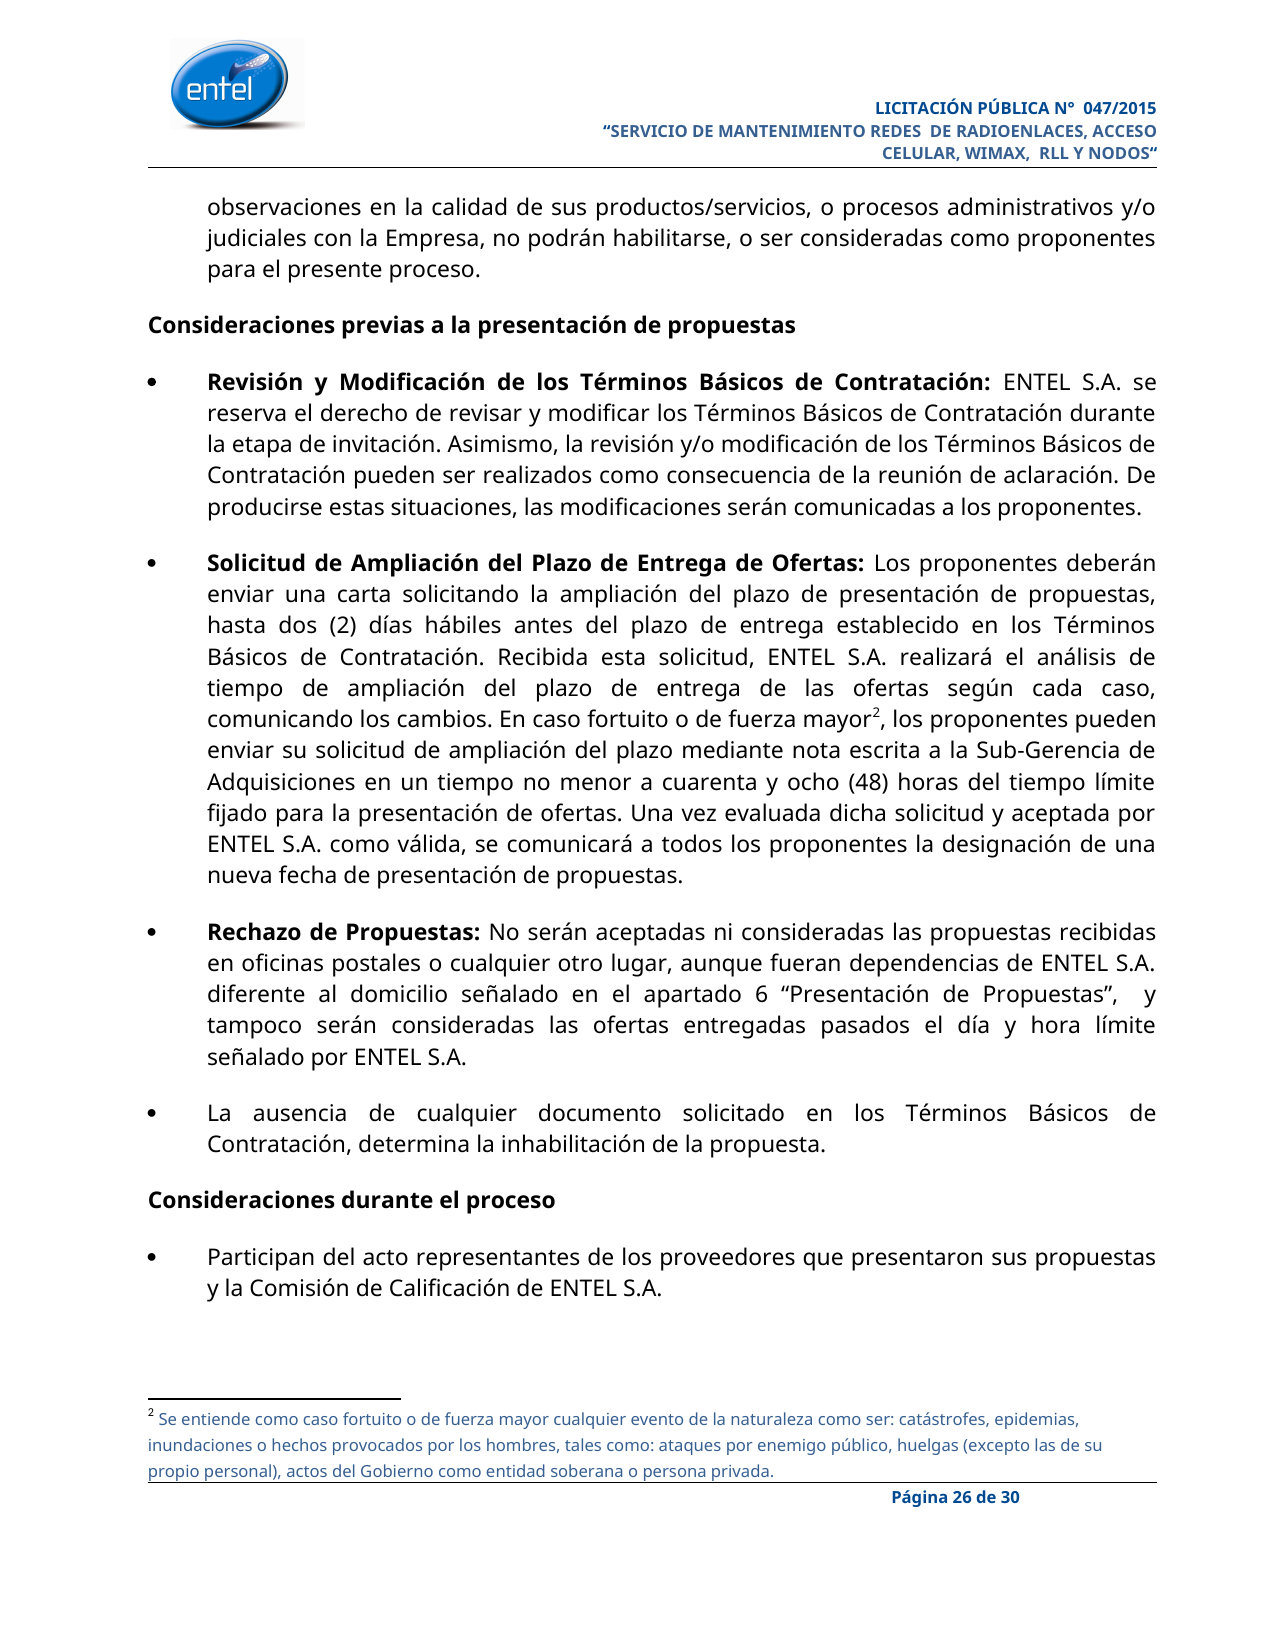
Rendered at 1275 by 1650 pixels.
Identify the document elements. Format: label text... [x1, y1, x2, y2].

list Participan del acto representantes de los proveedores que presentaron sus propuestas y la Comisión de Calificación de ENTEL S.A. [148, 1241, 1157, 1303]
list La ausencia de cualquier documento solicitado en los Términos Básicos de Contratación, determina la inhabilitación de la propuesta. [148, 1097, 1157, 1159]
picture [170, 38, 305, 130]
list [148, 191, 1157, 284]
text Consideraciones previas a la presentación de propuestas [148, 309, 1157, 341]
text Consideraciones durante el proceso [148, 1184, 1157, 1216]
list Revisión y Modificación de los Términos Básicos de Contratación: ENTEL S.A. se reserva el derecho de revisar y modificar los Términos Básicos de Contratación durante la etapa de invitación. Asimismo, la revisión y/o modificación de los Términos Básicos de Contratación pueden ser realizados como consecuencia de la reunión de aclaración. De producirse estas situaciones, las modificaciones serán comunicadas a los proponentes. [148, 366, 1157, 522]
list Rechazo de Propuestas: No serán aceptadas ni consideradas las propuestas recibidas en oficinas postales o cualquier otro lugar, aunque fueran dependencias de ENTEL S.A. diferente al domicilio señalado en el apartado 6 “Presentación de Propuestas”, y tampoco serán consideradas las ofertas entregadas pasados el día y hora límite señalado por ENTEL S.A. [148, 916, 1157, 1072]
list Solicitud de Ampliación del Plazo de Entrega de Ofertas: Los proponentes deberán enviar una carta solicitando la ampliación del plazo de presentación de propuestas, hasta dos (2) días hábiles antes del plazo de entrega establecido en los Términos Básicos de Contratación. Recibida esta solicitud, ENTEL S.A. realizará el análisis de tiempo de ampliación del plazo de entrega de las ofertas según cada caso, comunicando los cambios. En caso fortuito o de fuerza mayor, los proponentes pueden enviar su solicitud de ampliación del plazo mediante nota escrita a la Sub-Gerencia de Adquisiciones en un tiempo no menor a cuarenta y ocho (48) horas del tiempo límite fijado para la presentación de ofertas. Una vez evaluada dicha solicitud y aceptada por ENTEL S.A. como válida, se comunicará a todos los proponentes la designación de una nueva fecha de presentación de propuestas. [148, 547, 1157, 891]
